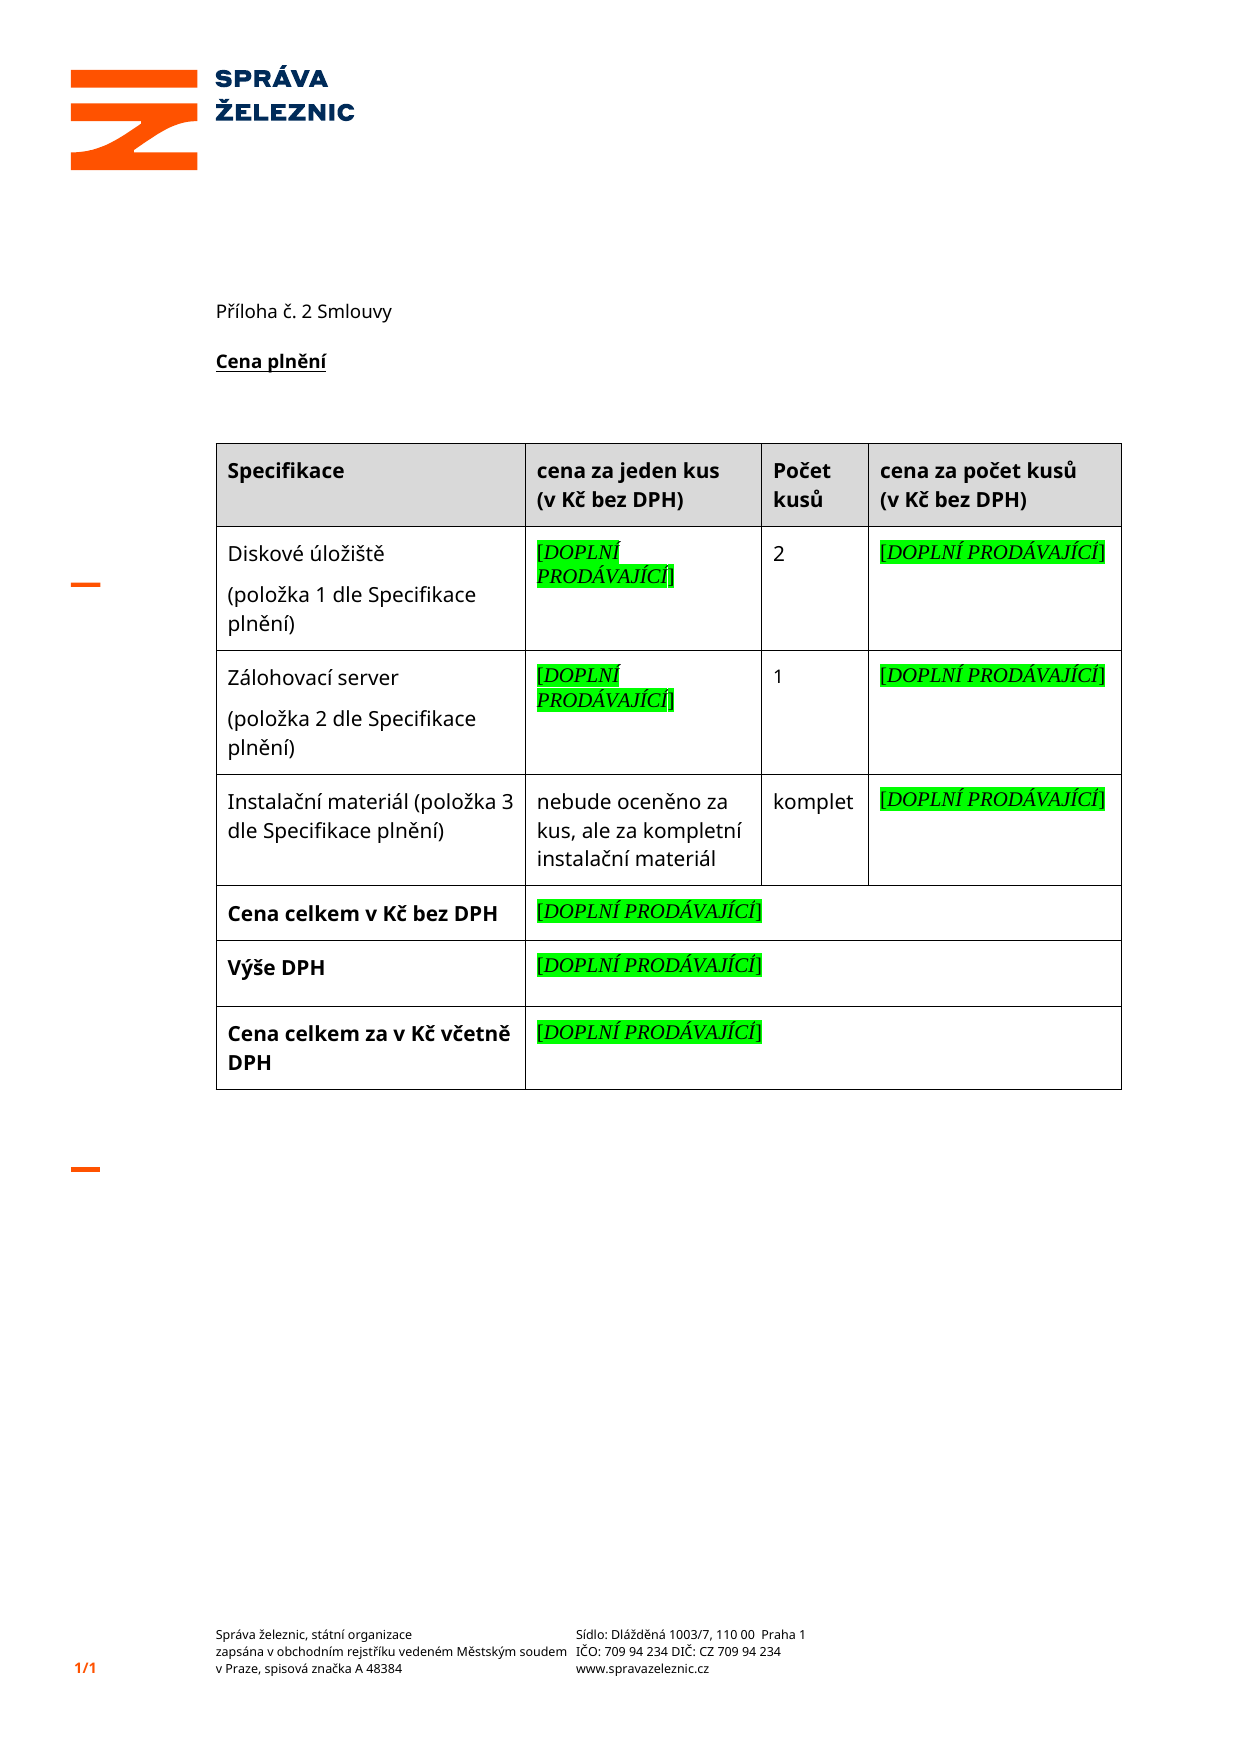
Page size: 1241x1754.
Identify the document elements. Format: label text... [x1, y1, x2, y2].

table_cell 2 [762, 527, 868, 650]
table_cell Cena celkem za v Kč včetně DPH [217, 1007, 525, 1089]
table_header cena za počet kusů (v Kč bez DPH) [869, 444, 1121, 526]
table_header Počet kusů [762, 444, 868, 526]
table_cell [DOPLNÍ PRODÁVAJÍCÍ] [526, 1007, 1121, 1089]
table_cell nebude oceněno za kus, ale za kompletní instalační materiál [526, 775, 761, 885]
text Cena plnění [216, 349, 1122, 374]
table_cell [DOPLNÍ PRODÁVAJÍCÍ] [869, 775, 1121, 885]
table_cell [DOPLNÍ PRODÁVAJÍCÍ] [526, 941, 1121, 1006]
table_cell Cena celkem v Kč bez DPH [217, 886, 525, 939]
table_cell [DOPLNÍ PRODÁVAJÍCÍ] [869, 651, 1121, 774]
table_header cena za jeden kus (v Kč bez DPH) [526, 444, 761, 526]
table_cell Výše DPH [217, 941, 525, 1006]
table_cell [DOPLNÍ PRODÁVAJÍCÍ] [526, 527, 761, 650]
text Příloha č. 2 Smlouvy [216, 298, 1122, 324]
table_cell Instalační materiál (položka 3 dle Specifikace plnění) [217, 775, 525, 885]
table_cell Zálohovací server (položka 2 dle Specifikace plnění) [217, 651, 525, 774]
table_cell komplet [762, 775, 868, 885]
table_header Specifikace [217, 444, 525, 526]
table_cell Diskové úložiště (položka 1 dle Specifikace plnění) [217, 527, 525, 650]
table_cell [DOPLNÍ PRODÁVAJÍCÍ] [869, 527, 1121, 650]
table_cell 1 [762, 651, 868, 774]
table_cell [DOPLNÍ PRODÁVAJÍCÍ] [526, 651, 761, 774]
table_cell [DOPLNÍ PRODÁVAJÍCÍ] [526, 886, 1121, 939]
